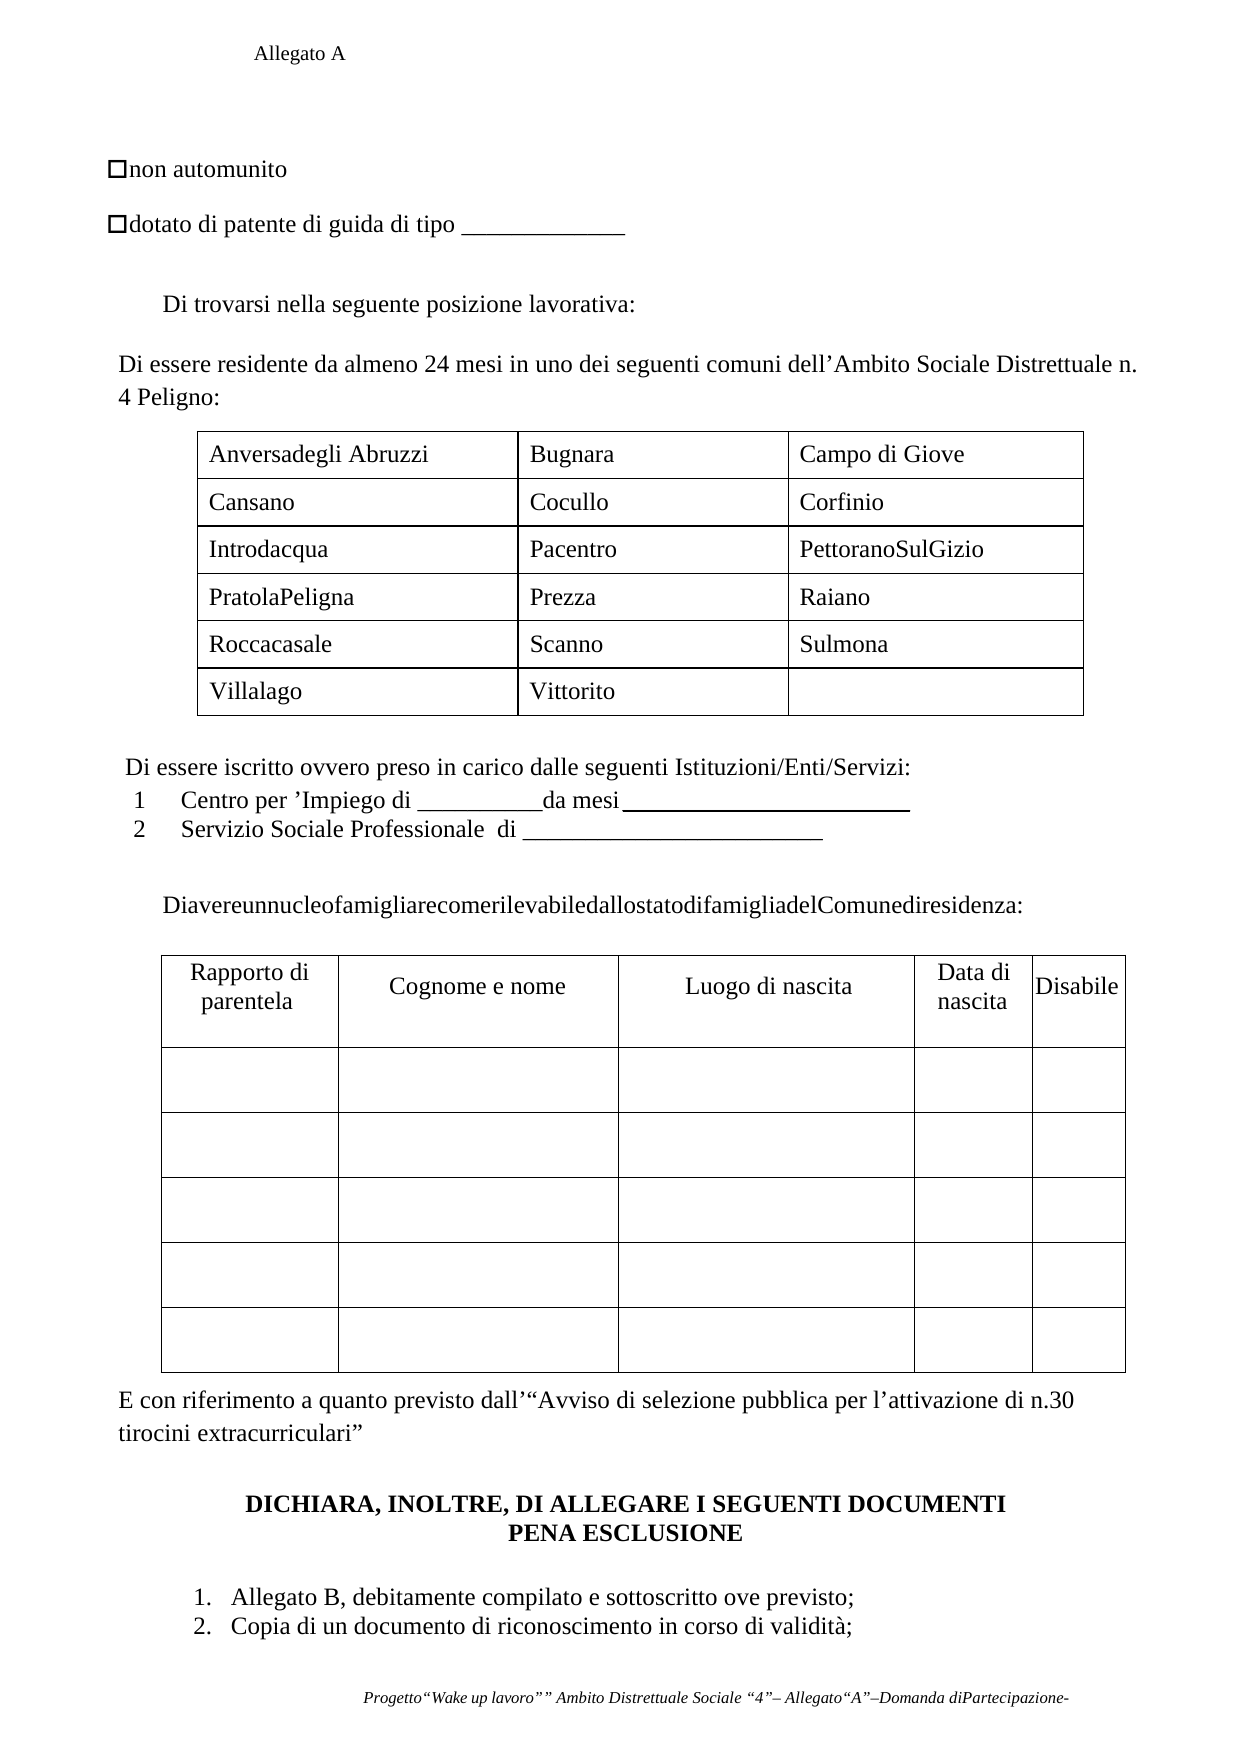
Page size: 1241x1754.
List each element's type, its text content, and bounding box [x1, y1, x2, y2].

table_cell [1033, 1308, 1125, 1372]
table_cell [162, 1308, 338, 1372]
table_cell [162, 1048, 338, 1112]
table_cell [789, 669, 1083, 715]
text E con riferimento a quanto previsto dall’“Avviso di selezione pubblica per l’attivazione di n.30 tirocini extracurriculari” [118, 1385, 1138, 1446]
table_cell [1033, 1243, 1125, 1307]
table_cell [915, 1308, 1032, 1372]
table_cell [339, 1308, 618, 1372]
table_cell [339, 1243, 618, 1307]
table_cell Scanno [519, 621, 788, 667]
table_cell Cocullo [519, 479, 788, 525]
table_cell Pacentro [519, 527, 788, 573]
text DICHIARA, INOLTRE, DI ALLEGARE I SEGUENTI DOCUMENTI PENA ESCLUSIONE [214, 1489, 1037, 1547]
table_header Rapporto di parentela [162, 956, 338, 1047]
table_cell Roccacasale [198, 621, 517, 667]
table_cell [619, 1113, 914, 1177]
text Di essere iscritto ovvero preso in carico dalle seguenti Istituzioni/Enti/Servizi: [125, 752, 1148, 781]
list Copia di un documento di riconoscimento in corso di validità; [193, 1611, 1148, 1639]
table_cell [339, 1048, 618, 1112]
list Servizio Sociale Professionale di ________________________ [133, 814, 1148, 843]
table_cell [162, 1178, 338, 1242]
text Di trovarsi nella seguente posizione lavorativa: [162, 289, 1148, 318]
table_cell [619, 1048, 914, 1112]
table_cell [339, 1113, 618, 1177]
table_cell Vittorito [519, 669, 788, 715]
text non automunito [106, 157, 1148, 184]
text DiavereunnucleofamigliarecomerilevabiledallostatodifamigliadelComunediresidenza: [162, 890, 1148, 919]
table_cell [339, 1178, 618, 1242]
table_cell [915, 1243, 1032, 1307]
table_header Disabile [1033, 956, 1125, 1047]
table_cell Sulmona [789, 621, 1083, 667]
table_cell Cansano [198, 479, 517, 525]
table_cell [915, 1178, 1032, 1242]
table_cell [619, 1243, 914, 1307]
table_cell [915, 1048, 1032, 1112]
table_header Bugnara [519, 432, 788, 478]
table_cell [162, 1113, 338, 1177]
table_cell [915, 1113, 1032, 1177]
table_cell Villalago [198, 669, 517, 715]
table_cell [162, 1243, 338, 1307]
table_cell [1033, 1113, 1125, 1177]
table_cell PratolaPeligna [198, 574, 517, 620]
table_header Cognome e nome [339, 956, 618, 1047]
list Allegato B, debitamente compilato e sottoscritto ove previsto; [193, 1582, 1148, 1611]
table_cell Corfinio [789, 479, 1083, 525]
table_cell Prezza [519, 574, 788, 620]
text Di essere residente da almeno 24 mesi in uno dei seguenti comuni dell’Ambito Sociale Distrettuale n. 4 Peligno: [118, 349, 1142, 411]
table_header Luogo di nascita [619, 956, 914, 1047]
table_cell [1033, 1178, 1125, 1242]
table_cell [619, 1308, 914, 1372]
table_header Data di nascita [915, 956, 1032, 1047]
table_header Anversadegli Abruzzi [198, 432, 517, 478]
list Centro per ’Impiego di __________da mesi _______________________ [133, 785, 1148, 814]
table_cell Introdacqua [198, 527, 517, 573]
text dotato di patente di guida di tipo _____________ [106, 212, 1148, 239]
table_header Campo di Giove [789, 432, 1083, 478]
table_cell Raiano [789, 574, 1083, 620]
table_cell [619, 1178, 914, 1242]
table_cell [1033, 1048, 1125, 1112]
table_cell PettoranoSulGizio [789, 527, 1083, 573]
